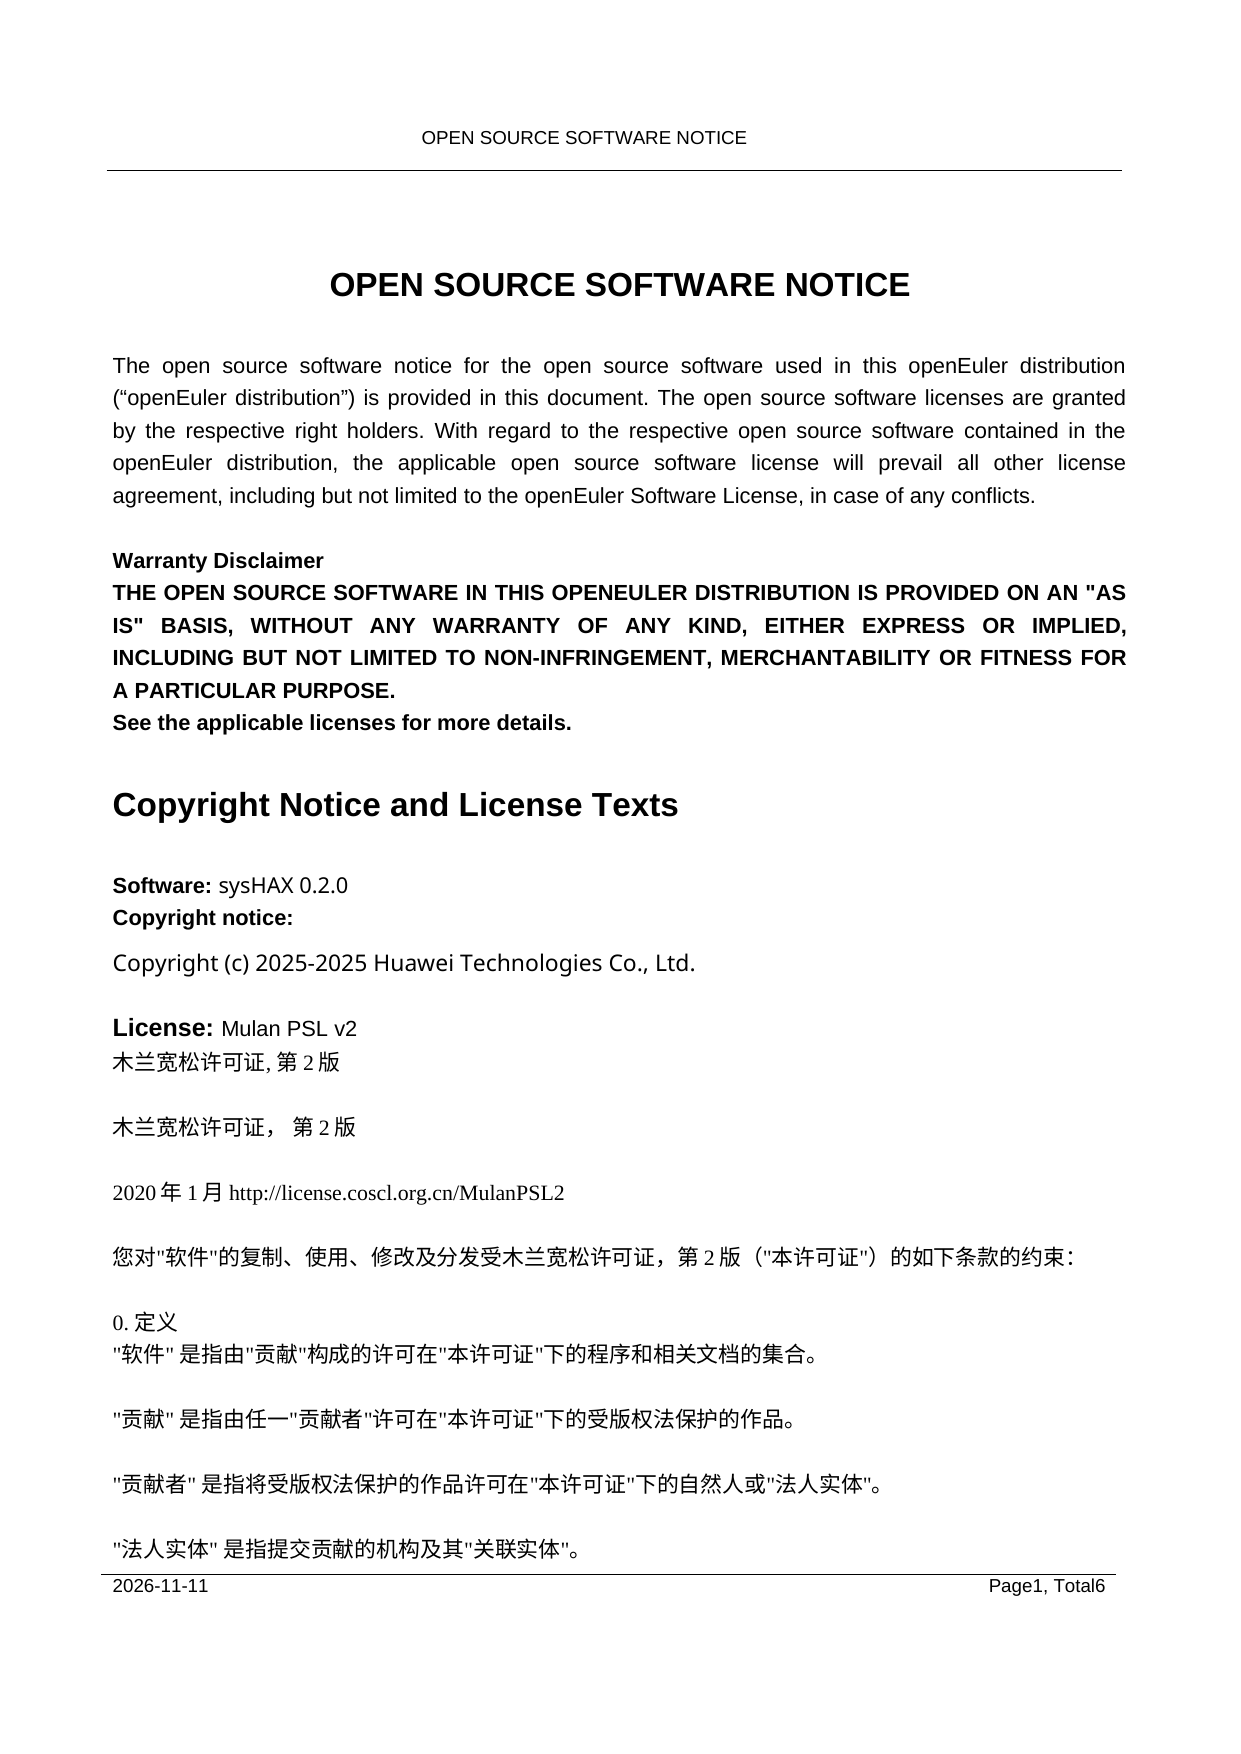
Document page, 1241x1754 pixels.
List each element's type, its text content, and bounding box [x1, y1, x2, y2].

text Warranty Disclaimer [112, 544, 1128, 576]
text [112, 1044, 1128, 1564]
text The open source software notice for the open source software used in this openEuler distribution (“openEuler distribution”) is provided in this document. The open source software licenses are granted by the respective right holders. With regard to the respective open source software contained in the openEuler distribution, the applicable open source software license will prevail all other license agreement, including but not limited to the openEuler Software License, in case of any conflicts. [112, 349, 1128, 511]
text THE OPEN SOURCE SOFTWARE IN THIS OPENEULER DISTRIBUTION IS PROVIDED ON AN "AS IS" BASIS, WITHOUT ANY WARRANTY OF ANY KIND, EITHER EXPRESS OR IMPLIED, INCLUDING BUT NOT LIMITED TO NON-INFRINGEMENT, MERCHANTABILITY OR FITNESS FOR A PARTICULAR PURPOSE. See the applicable licenses for more details. [112, 576, 1128, 739]
title Software: sysHAX 0.2.0 [112, 869, 1128, 901]
text OPEN SOURCE SOFTWARE NOTICE [112, 251, 1128, 316]
text Copyright (c) 2025-2025 Huawei Technologies Co., Ltd. [112, 947, 1128, 1012]
text Copyright Notice and License Texts [112, 771, 1128, 836]
text License: Mulan PSL v2 [112, 1012, 1128, 1044]
text Copyright notice: [112, 901, 1128, 934]
